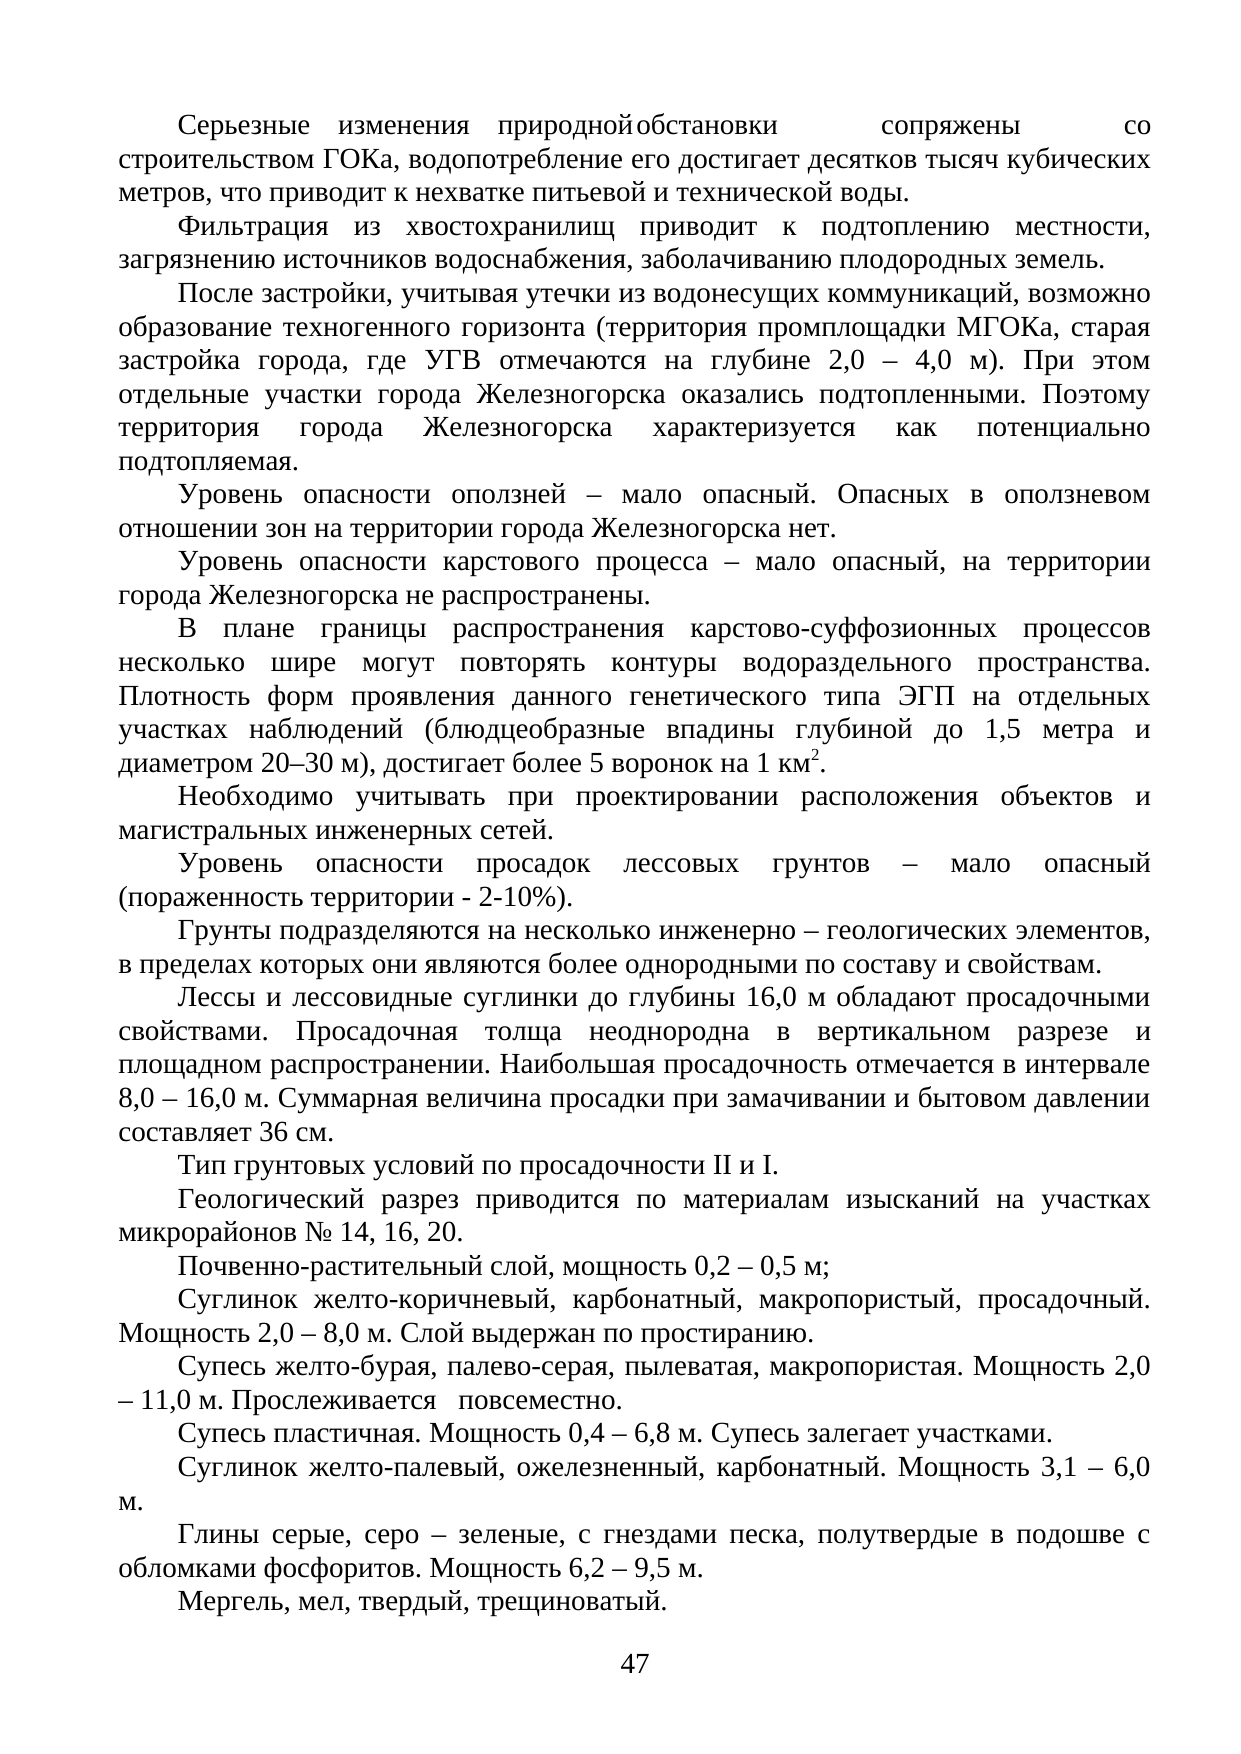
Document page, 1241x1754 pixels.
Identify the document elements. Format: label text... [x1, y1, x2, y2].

text Серьезные изменения природной обстановки сопряжены со строительством ГОКа, водопотребление его достигает десятков тысяч кубических метров, что приводит к нехватке питьевой и технической воды. [118, 107, 1152, 208]
text Уровень опасности просадок лессовых грунтов – мало опасный (пораженность территории - 2-10%). [118, 845, 1152, 912]
text Уровень опасности карстового процесса – мало опасный, на территории города Железногорска не распространены. [118, 543, 1152, 611]
text Суглинок желто-палевый, ожелезненный, карбонатный. Мощность 3,1 – 6,0 м. [118, 1449, 1152, 1516]
text В плане границы распространения карстово-суффозионных процессов несколько шире могут повторять контуры водораздельного пространства. Плотность форм проявления данного генетического типа ЭГП на отдельных участках наблюдений (блюдцеобразные впадины глубиной до 1,5 метра и диаметром 20–30 м), достигает более 5 воронок на 1 км2. [118, 611, 1152, 778]
text Фильтрация из хвостохранилищ приводит к подтоплению местности, загрязнению источников водоснабжения, заболачиванию плодородных земель. [118, 208, 1152, 275]
text Супесь желто-бурая, палево-серая, пылеватая, макропористая. Мощность 2,0 – 11,0 м. Прослеживается повсеместно. [118, 1348, 1152, 1416]
text Мергель, мел, твердый, трещиноватый. [118, 1583, 1152, 1617]
text Геологический разрез приводится по материалам изысканий на участках микрорайонов № 14, 16, 20. [118, 1181, 1152, 1248]
text Необходимо учитывать при проектировании расположения объектов и магистральных инженерных сетей. [118, 778, 1152, 845]
text Глины серые, серо – зеленые, с гнездами песка, полутвердые в подошве с обломками фосфоритов. Мощность 6,2 – 9,5 м. [118, 1516, 1152, 1583]
text Лессы и лессовидные суглинки до глубины 16,0 м обладают просадочными свойствами. Просадочная толща неоднородна в вертикальном разрезе и площадном распространении. Наибольшая просадочность отмечается в интервале 8,0 – 16,0 м. Суммарная величина просадки при замачивании и бытовом давлении составляет 36 см. [118, 979, 1152, 1147]
text Грунты подразделяются на несколько инженерно – геологических элементов, в пределах которых они являются более однородными по составу и свойствам. [118, 912, 1152, 979]
text Почвенно-растительный слой, мощность 0,2 – 0,5 м; [118, 1248, 1152, 1281]
text Суглинок желто-коричневый, карбонатный, макропористый, просадочный. Мощность 2,0 – 8,0 м. Слой выдержан по простиранию. [118, 1281, 1152, 1348]
text После застройки, учитывая утечки из водонесущих коммуникаций, возможно образование техногенного горизонта (территория промплощадки МГОКа, старая застройка города, где УГВ отмечаются на глубине 2,0 – 4,0 м). При этом отдельные участки города Железногорска оказались подтопленными. Поэтому территория города Железногорска характеризуется как потенциально подтопляемая. [118, 275, 1152, 476]
text Тип грунтовых условий по просадочности ІІ и I. [118, 1147, 1152, 1181]
text Уровень опасности оползней – мало опасный. Опасных в оползневом отношении зон на территории города Железногорска нет. [118, 476, 1152, 543]
text Супесь пластичная. Мощность 0,4 – 6,8 м. Супесь залегает участками. [118, 1416, 1152, 1449]
